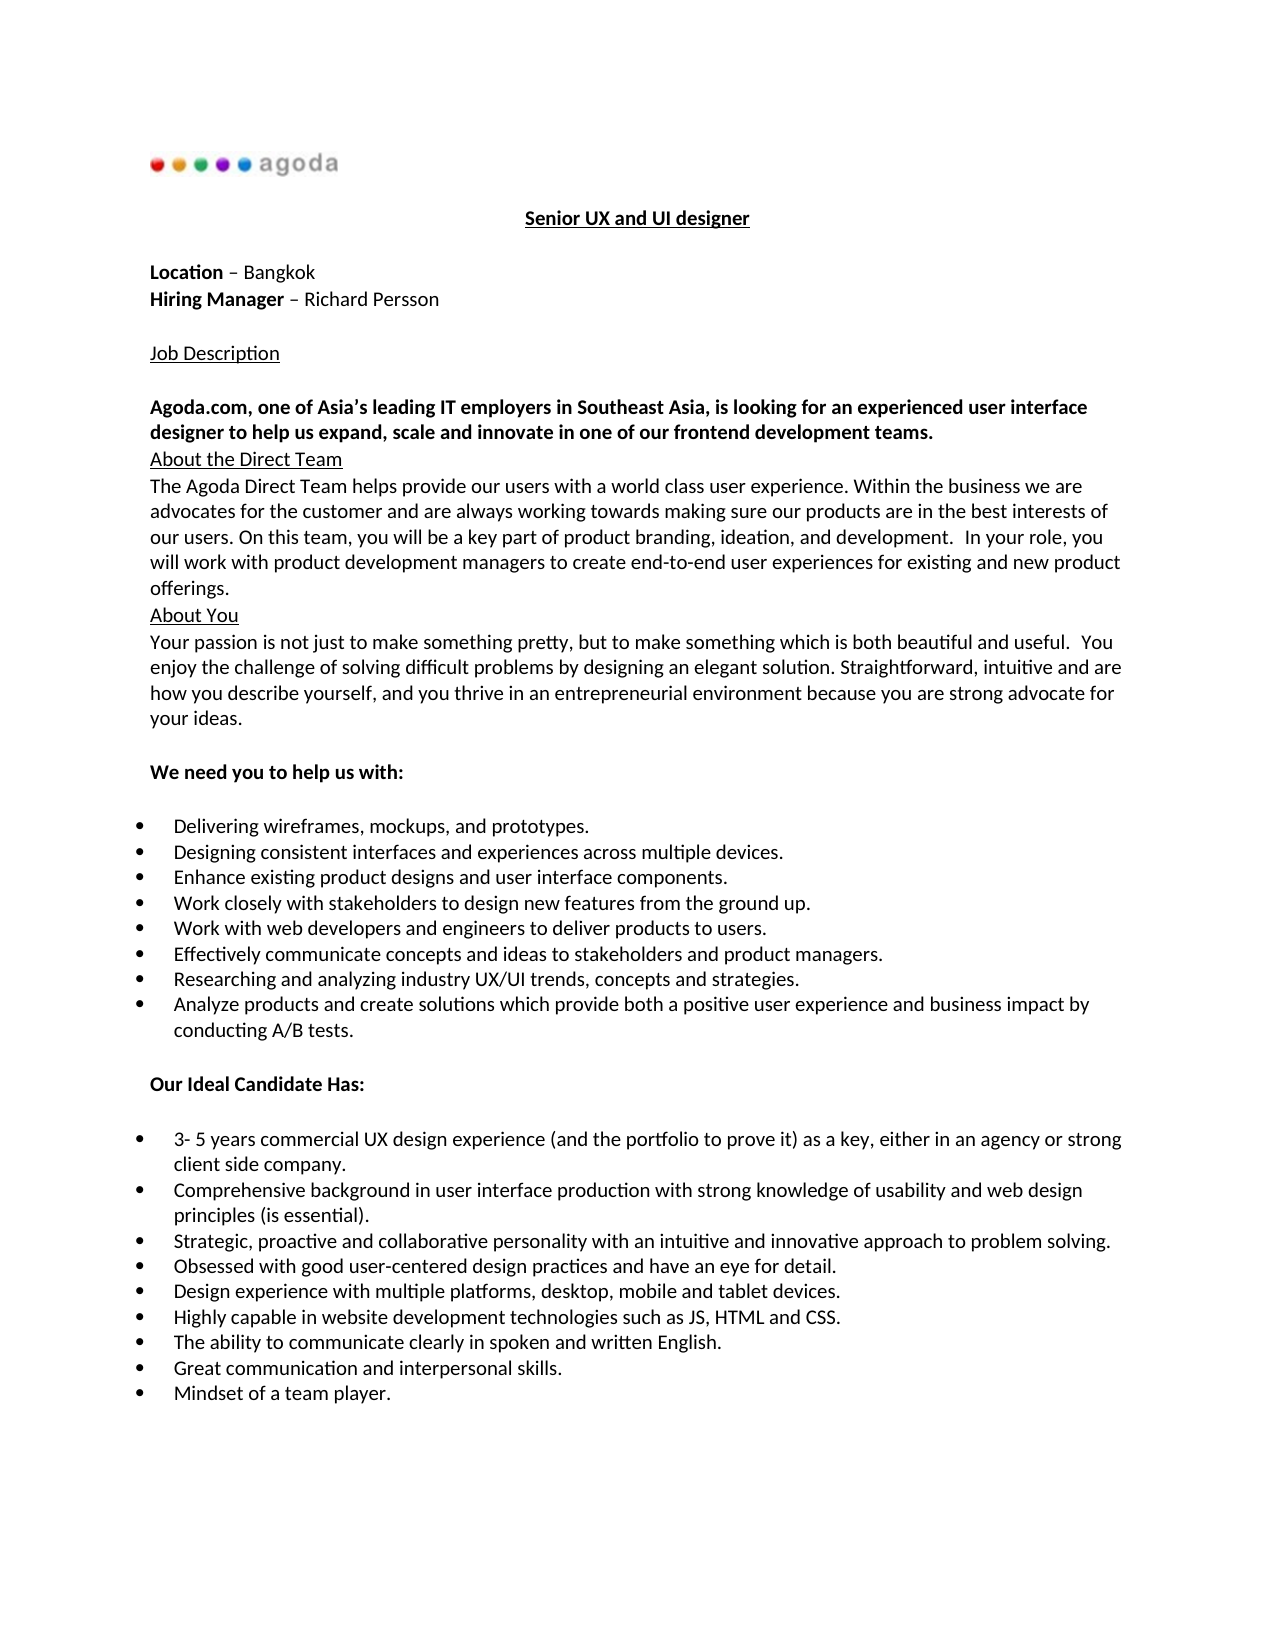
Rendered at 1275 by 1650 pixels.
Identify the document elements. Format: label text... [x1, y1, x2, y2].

list Design experience with multiple platforms, desktop, mobile and tablet devices. [136, 1279, 1125, 1304]
text Senior UX and UI designer [150, 205, 1125, 230]
text We need you to help us with: [150, 759, 1125, 784]
text The Agoda Direct Team helps provide our users with a world class user experience. Within the business we are advocates for the customer and are always working towards making sure our products are in the best interests of our users. On this team, you will be a key part of product branding, ideation, and development. In your role, you will work with product development managers to create end-to-end user experiences for existing and new product offerings. [150, 473, 1125, 600]
list Great communication and interpersonal skills. [136, 1355, 1125, 1380]
list Work closely with stakeholders to design new features from the ground up. [136, 890, 1125, 915]
text Our Ideal Candidate Has: [150, 1072, 1125, 1097]
text Your passion is not just to make something pretty, but to make something which is both beautiful and useful. You enjoy the challenge of solving difficult problems by designing an elegant solution. Straightforward, intuitive and are how you describe yourself, and you thrive in an entrepreneurial environment because you are strong advocate for your ideas. [150, 629, 1125, 731]
list Enhance existing product designs and user interface components. [136, 864, 1125, 890]
list Work with web developers and engineers to deliver products to users. [136, 915, 1125, 941]
list 3- 5 years commercial UX design experience (and the portfolio to prove it) as a key, either in an agency or strong client side company. [136, 1126, 1125, 1177]
list Highly capable in website development technologies such as JS, HTML and CSS. [136, 1304, 1125, 1329]
text Job Description [150, 340, 1125, 365]
list Obsessed with good user-centered design practices and have an eye for detail. [136, 1253, 1125, 1279]
list Mindset of a team player. [136, 1380, 1125, 1406]
list Delivering wireframes, mockups, and prototypes. [136, 814, 1125, 839]
list Effectively communicate concepts and ideas to stakeholders and product managers. [136, 941, 1125, 966]
text Agoda.com, one of Asia’s leading IT employers in Southeast Asia, is looking for an experienced user interface designer to help us expand, scale and innovate in one of our frontend development teams. [150, 394, 1125, 445]
list Designing consistent interfaces and experiences across multiple devices. [136, 839, 1125, 864]
list Strategic, proactive and collaborative personality with an intuitive and innovative approach to problem solving. [136, 1228, 1125, 1253]
list Analyze products and create solutions which provide both a positive user experience and business impact by conducting A/B tests. [136, 992, 1125, 1042]
list The ability to communicate clearly in spoken and written English. [136, 1329, 1125, 1355]
list Comprehensive background in user interface production with strong knowledge of usability and web design principles (is essential). [136, 1177, 1125, 1228]
text Hiring Manager – Richard Persson [150, 286, 1125, 311]
text Location – Bangkok [150, 259, 1125, 284]
text About You [150, 602, 1125, 627]
text About the Direct Team [150, 446, 1125, 472]
picture [150, 151, 338, 177]
list Researching and analyzing industry UX/UI trends, concepts and strategies. [136, 966, 1125, 992]
